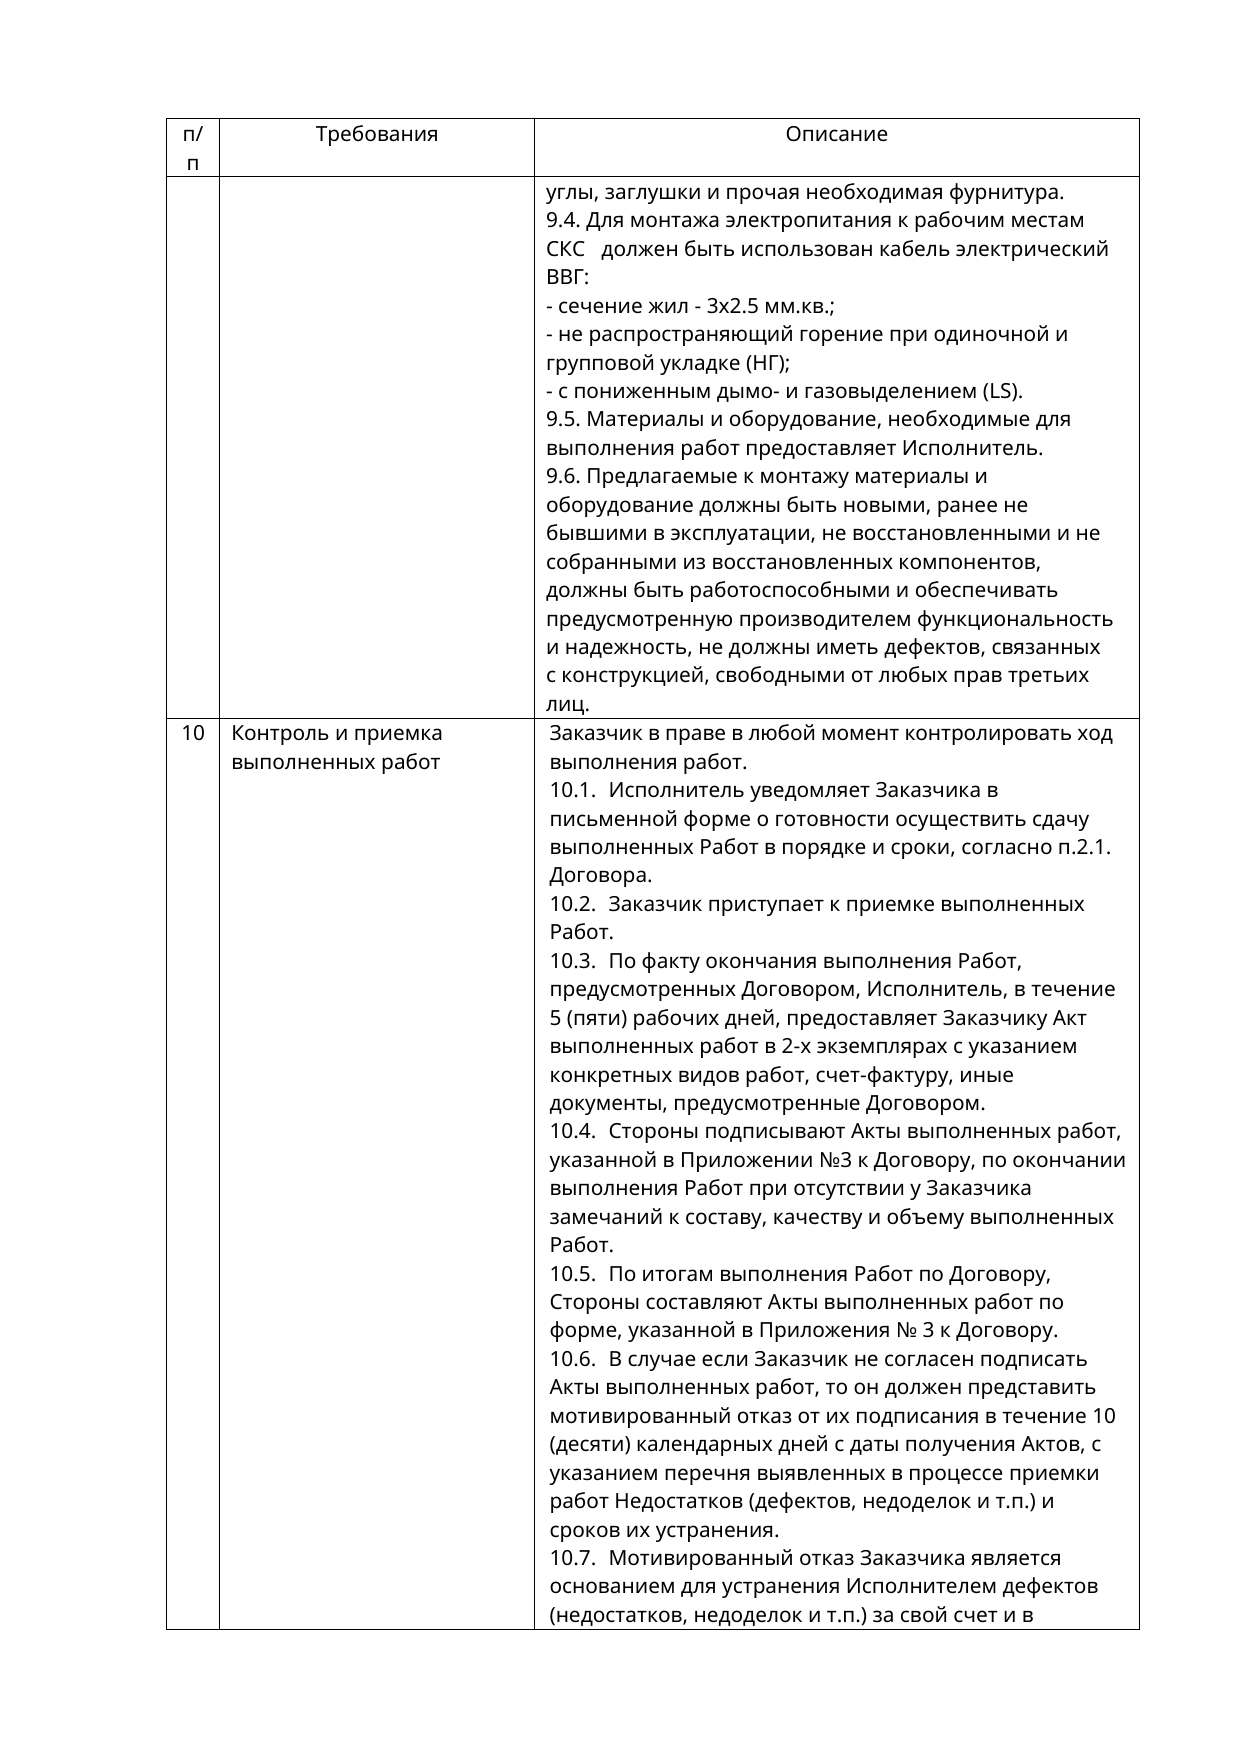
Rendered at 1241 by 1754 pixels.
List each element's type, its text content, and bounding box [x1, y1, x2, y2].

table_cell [535, 719, 1139, 1628]
table_header Описание [535, 119, 1139, 176]
table_cell Контроль и приемка выполненных работ [220, 719, 534, 1628]
table_cell 10 [167, 719, 219, 1628]
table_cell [535, 177, 1139, 717]
table_header Требования [220, 119, 534, 176]
table_header п/п [167, 119, 219, 176]
table_cell 9 [167, 177, 219, 717]
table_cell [220, 177, 534, 717]
